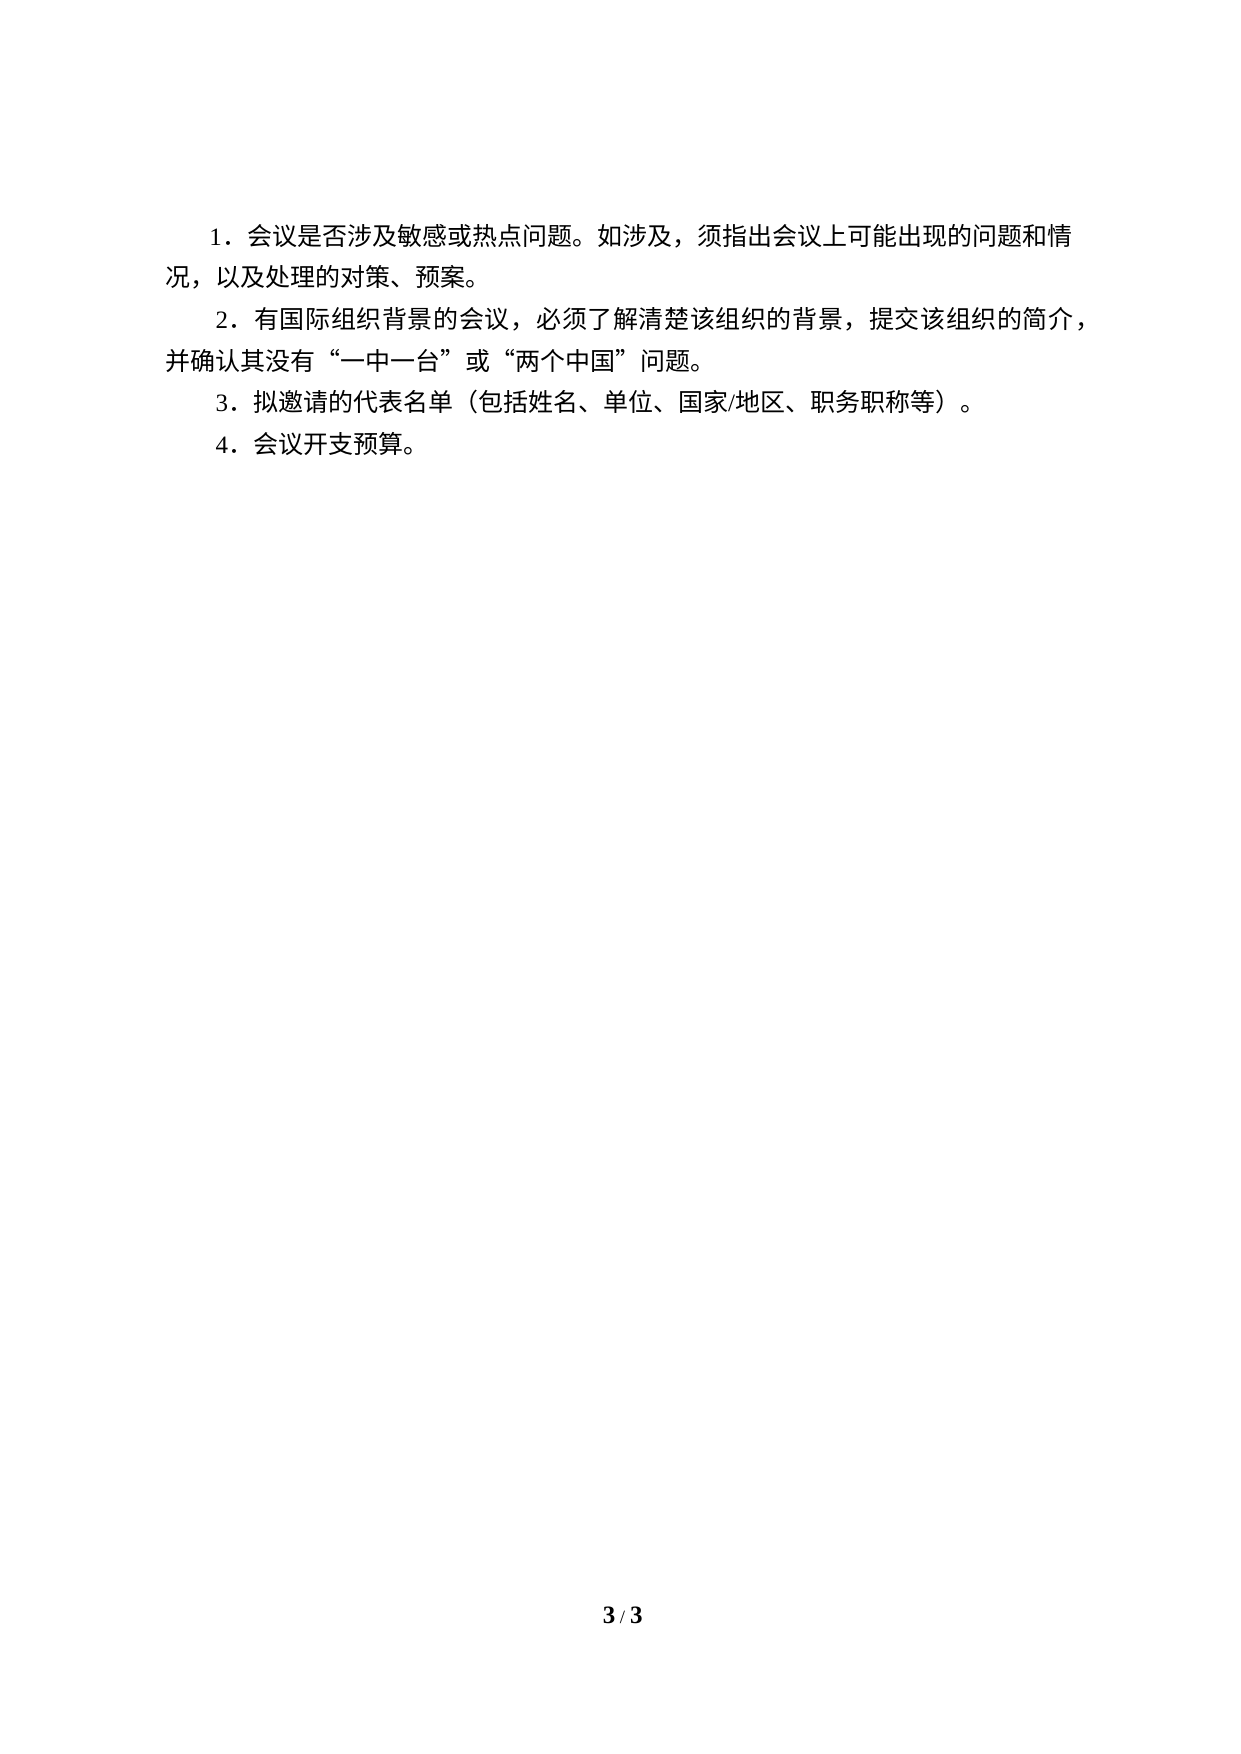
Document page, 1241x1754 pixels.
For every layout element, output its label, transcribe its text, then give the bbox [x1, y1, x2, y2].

text 3．拟邀请的代表名单（包括姓名、单位、国家/地区、职务职称等）。 [165, 377, 1075, 419]
text 1．会议是否涉及敏感或热点问题。如涉及，须指出会议上可能出现的问题和情况，以及处理的对策、预案。 [165, 211, 1075, 294]
text 2．有国际组织背景的会议，必须了解清楚该组织的背景，提交该组织的简介，并确认其没有“一中一台”或“两个中国”问题。 [165, 294, 1075, 377]
text 4．会议开支预算。 [165, 419, 1075, 461]
